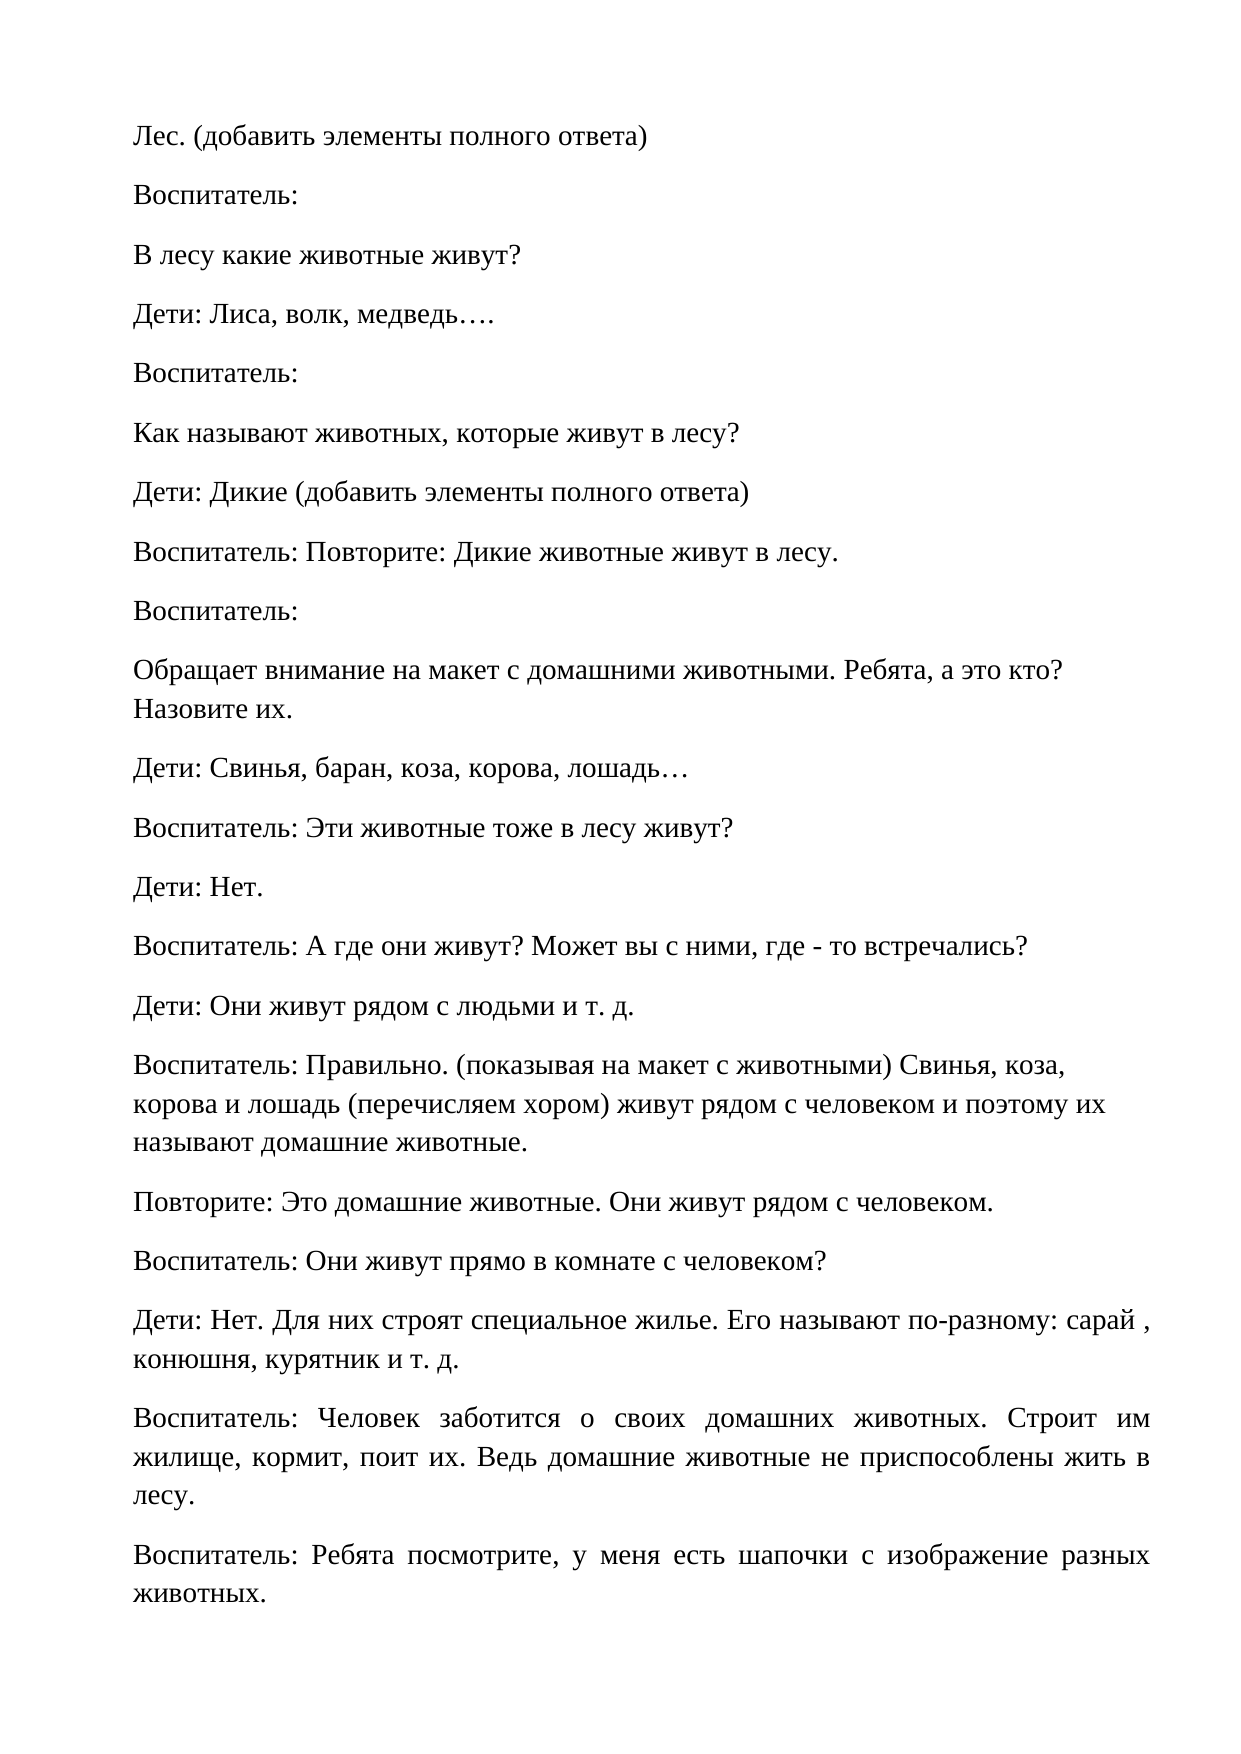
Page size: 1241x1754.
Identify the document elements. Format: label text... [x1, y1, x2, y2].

text Дети: Нет. Для них строят специальное жилье. Его называют по-разному: сарай , конюшня, курятник и т. д. [133, 1302, 1152, 1374]
text Повторите: Это домашние животные. Они живут рядом с человеком. [133, 1184, 1152, 1217]
text Воспитатель: Повторите: Дикие животные живут в лесу. [133, 534, 1152, 567]
text Воспитатель: [133, 177, 1152, 211]
text Дети: Дикие (добавить элементы полного ответа) [133, 474, 1152, 508]
text Воспитатель: Эти животные тоже в лесу живут? [133, 810, 1152, 843]
text Воспитатель: [133, 356, 1152, 389]
text Воспитатель: Человек заботится о своих домашних животных. Строит им жилище, кормит, поит их. Ведь домашние животные не приспособлены жить в лесу. [133, 1400, 1152, 1511]
text Воспитатель: А где они живут? Может вы с ними, где - то встречались? [133, 928, 1152, 962]
text Воспитатель: [133, 593, 1152, 627]
text В лесу какие животные живут? [133, 237, 1152, 270]
text Воспитатель: Правильно. (показывая на макет с животными) Свинья, коза, корова и лошадь (перечисляем хором) живут рядом с человеком и поэтому их называют домашние животные. [133, 1047, 1152, 1158]
text Дети: Свинья, баран, коза, корова, лошадь… [133, 750, 1152, 784]
text Дети: Они живут рядом с людьми и т. д. [133, 988, 1152, 1021]
text Как называют животных, которые живут в лесу? [133, 415, 1152, 448]
text Лес. (добавить элементы полного ответа) [133, 118, 1152, 152]
text Обращает внимание на макет с домашними животными. Ребята, а это кто? Назовите их. [133, 652, 1152, 724]
text Дети: Нет. [133, 869, 1152, 903]
text Дети: Лиса, волк, медведь…. [133, 296, 1152, 330]
text Воспитатель: Они живут прямо в комнате с человеком? [133, 1243, 1152, 1277]
text Воспитатель: Ребята посмотрите, у меня есть шапочки с изображение разных животных. [133, 1537, 1152, 1609]
